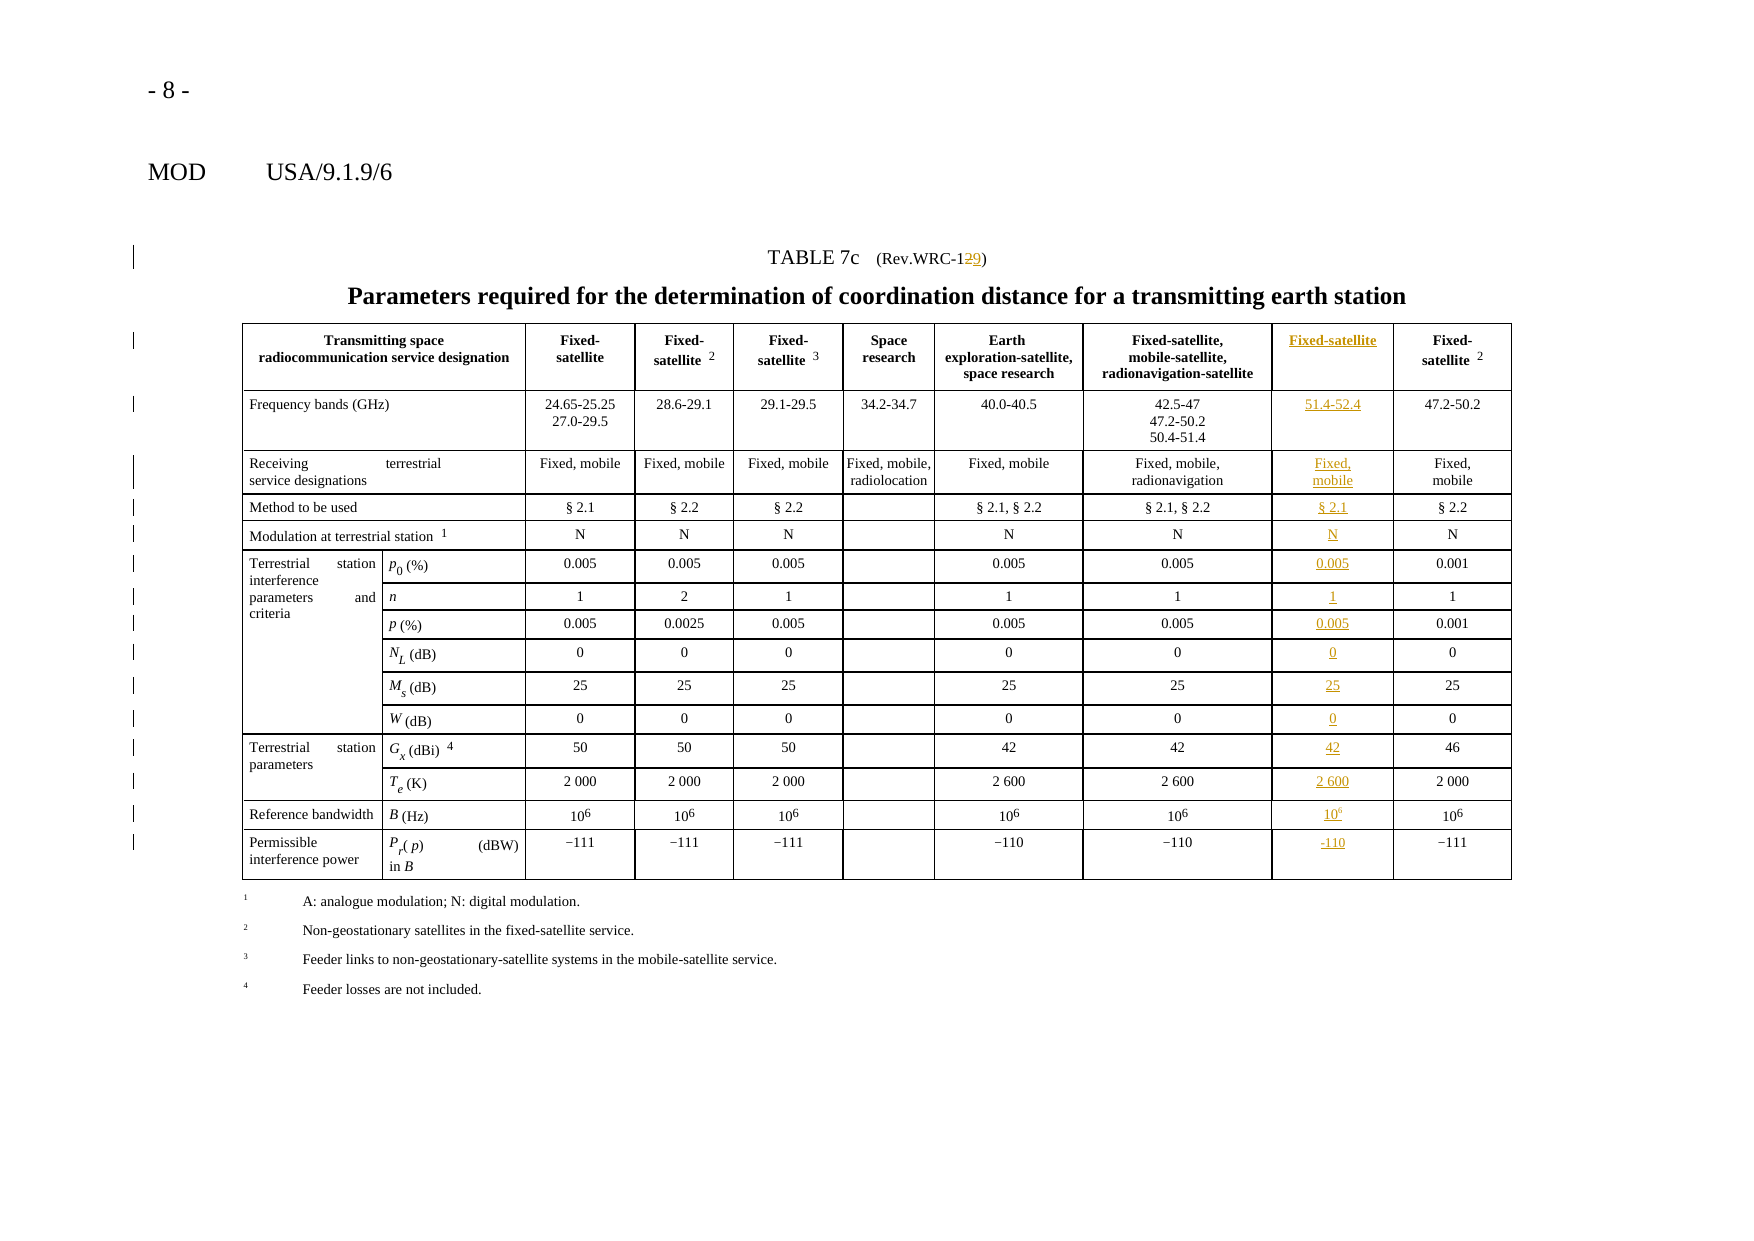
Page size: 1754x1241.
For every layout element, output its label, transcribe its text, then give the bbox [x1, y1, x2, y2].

table_cell 25 [526, 673, 634, 704]
table_cell B (Hz) [383, 801, 525, 829]
table_cell [1273, 673, 1393, 704]
table_cell 0 [526, 640, 634, 671]
table_cell 40.0-40.5 [935, 391, 1083, 450]
table_cell § 2.1 [526, 495, 634, 520]
table_cell −110 [1084, 830, 1271, 878]
table_cell [1273, 495, 1393, 520]
table_cell 1 [526, 584, 634, 609]
table_cell § 2.2 [734, 495, 842, 520]
table_cell 50 [734, 735, 842, 767]
table_cell 0 [734, 706, 842, 733]
table_header Fixed- satellite 3 [734, 324, 842, 390]
table_cell [844, 611, 934, 638]
table_cell −111 [636, 830, 733, 878]
table_cell Permissible interference power [243, 830, 382, 878]
table_cell [844, 521, 934, 549]
table_cell 0.0025 [636, 611, 733, 638]
table_cell 2 600 [1084, 769, 1271, 800]
table_cell p0 (%) [383, 551, 525, 582]
table_cell [1273, 521, 1393, 549]
table_cell [844, 706, 934, 733]
table_cell § 2.2 [1394, 495, 1511, 520]
table_cell [844, 640, 934, 671]
table_cell 2 000 [734, 769, 842, 800]
table_cell [844, 735, 934, 767]
text MOD USA/9.1.9/6 [148, 157, 1606, 186]
table_cell § 2.1, § 2.2 [1084, 495, 1271, 520]
table_cell 25 [935, 673, 1082, 704]
table_cell 25 [636, 673, 733, 704]
table_cell [844, 769, 934, 800]
table_cell 0 [1394, 640, 1511, 671]
table_cell 28.6-29.1 [635, 391, 733, 450]
table_cell N [636, 521, 733, 549]
table_cell 0 [1084, 640, 1271, 671]
table_cell 106 [935, 801, 1083, 829]
table_header Transmitting space radiocommunication service designation [243, 324, 525, 390]
table_cell W (dB) [383, 706, 525, 733]
table_cell NL (dB) [383, 640, 525, 671]
table_cell [1272, 801, 1393, 829]
table_cell 0.005 [734, 551, 842, 582]
table_cell 1 [1394, 584, 1511, 609]
table_cell [1272, 391, 1393, 450]
table_header Earth exploration-satellite, space research [935, 324, 1082, 390]
table_cell −110 [935, 830, 1082, 878]
table_cell 42.5-47 47.2-50.2 50.4-51.4 [1084, 391, 1271, 450]
table_cell Fixed, mobile, radionavigation [1084, 451, 1271, 493]
table_cell p (%) [383, 611, 525, 638]
table_cell § 2.2 [636, 495, 733, 520]
table_header Space research [844, 324, 934, 390]
table_cell 106 [526, 801, 634, 829]
table_cell 106 [635, 801, 733, 829]
table_cell [1273, 451, 1393, 493]
table_cell Fixed, mobile [1394, 451, 1511, 493]
table_cell 0 [1084, 706, 1271, 733]
table_cell [844, 801, 934, 829]
table_cell 0.005 [935, 551, 1082, 582]
table_cell 2 000 [636, 769, 733, 800]
table_cell 42 [1084, 735, 1271, 767]
table_cell [1273, 769, 1393, 800]
table_cell [844, 673, 934, 704]
table_cell Receiving terrestrial service designations [243, 451, 525, 493]
table_cell 0 [636, 640, 733, 671]
table_cell Fixed, mobile [935, 451, 1082, 493]
table_cell −111 [1394, 830, 1511, 878]
table_cell 46 [1394, 735, 1511, 767]
table_cell [1273, 584, 1393, 609]
table_header Fixed- satellite [526, 324, 634, 390]
table_cell 34.2-34.7 [844, 391, 934, 450]
table_cell 2 000 [526, 769, 634, 800]
table_cell Fixed, mobile, radiolocation [844, 451, 934, 493]
table_header Fixed- satellite 2 [1394, 324, 1511, 390]
table_cell § 2.1, § 2.2 [935, 495, 1082, 520]
table_cell 24.65-25.25 27.0-29.5 [526, 391, 634, 450]
table_cell 0.005 [935, 611, 1082, 638]
table_cell 2 000 [1394, 769, 1511, 800]
table_cell [844, 551, 934, 582]
table_cell 0 [636, 706, 733, 733]
table_cell [844, 830, 934, 878]
table_cell 0.005 [526, 551, 634, 582]
table_cell [844, 584, 934, 609]
table_cell 0.005 [1084, 611, 1271, 638]
table_cell Terrestrial station parameters [243, 735, 382, 800]
table_cell 29.1-29.5 [734, 391, 843, 450]
table_cell [1273, 735, 1393, 767]
table_cell Method to be used [243, 495, 525, 520]
table_cell Pr( p) (dBW) in B [383, 830, 525, 878]
table_cell N [1084, 521, 1271, 549]
table_cell 2 600 [935, 769, 1082, 800]
table_cell Fixed, mobile [636, 451, 733, 493]
table_cell 0.005 [636, 551, 733, 582]
table_cell Fixed, mobile [734, 451, 842, 493]
table_cell Reference bandwidth [243, 801, 382, 829]
table_cell n [383, 584, 525, 609]
table_cell Ms (dB) [383, 673, 525, 704]
table_cell 0 [935, 706, 1082, 733]
table_cell −111 [734, 830, 842, 878]
table_cell 106 [734, 801, 843, 829]
table_cell [1273, 551, 1393, 582]
table_cell N [526, 521, 634, 549]
table_cell 0 [526, 706, 634, 733]
table_cell 42 [935, 735, 1082, 767]
table_cell N [734, 521, 842, 549]
table_cell 1 [1084, 584, 1271, 609]
table_cell N [1394, 521, 1511, 549]
table_cell [1273, 830, 1393, 878]
table_cell 0.005 [526, 611, 634, 638]
table_cell 25 [1084, 673, 1271, 704]
text TABLE 7c (Rev.WRC-1) [148, 244, 1606, 269]
table_cell 0 [935, 640, 1082, 671]
table_header Fixed- satellite 2 [636, 324, 733, 390]
table_cell 0.005 [1084, 551, 1271, 582]
table_cell Terrestrial station interference parameters and criteria [243, 551, 382, 733]
table_cell 106 [1084, 801, 1271, 829]
table_cell 0.001 [1394, 551, 1511, 582]
table_cell 1 [935, 584, 1082, 609]
table_cell 0.005 [734, 611, 842, 638]
table_header Fixed-satellite, mobile-satellite, radionavigation-satellite [1084, 324, 1271, 390]
table_cell −111 [526, 830, 634, 878]
title Parameters required for the determination of coordination distance for a transmitting earth station [148, 281, 1606, 310]
table_cell 0 [734, 640, 842, 671]
table_cell Frequency bands (GHz) [243, 391, 525, 450]
table_header [1273, 324, 1393, 390]
table_cell 1 A: analogue modulation; N: digital modulation. 2 Non-geostationary satellites in the fixed-satellite service. 3 Feeder links to non-geostationary-satellite systems in the mobile-satellite service. 4 Feeder losses are not included. [243, 880, 1506, 1001]
table_cell N [935, 521, 1082, 549]
table_cell [1273, 611, 1393, 638]
table_cell 50 [526, 735, 634, 767]
table_cell [844, 495, 934, 520]
table_cell Gx (dBi) 4 [383, 735, 525, 767]
table_cell 25 [1394, 673, 1511, 704]
table_cell Te (K) [383, 769, 525, 800]
table_cell [1273, 640, 1393, 671]
table_cell 0 [1394, 706, 1511, 733]
table_cell 0.001 [1394, 611, 1511, 638]
table_cell 25 [734, 673, 842, 704]
table_cell 50 [636, 735, 733, 767]
table_cell 2 [636, 584, 733, 609]
table_cell Modulation at terrestrial station 1 [243, 521, 525, 549]
table_cell [1273, 706, 1393, 733]
table_cell 1 [734, 584, 842, 609]
table_cell Fixed, mobile [526, 451, 634, 493]
table_cell 47.2-50.2 [1394, 391, 1511, 450]
table_cell 106 [1394, 801, 1511, 829]
